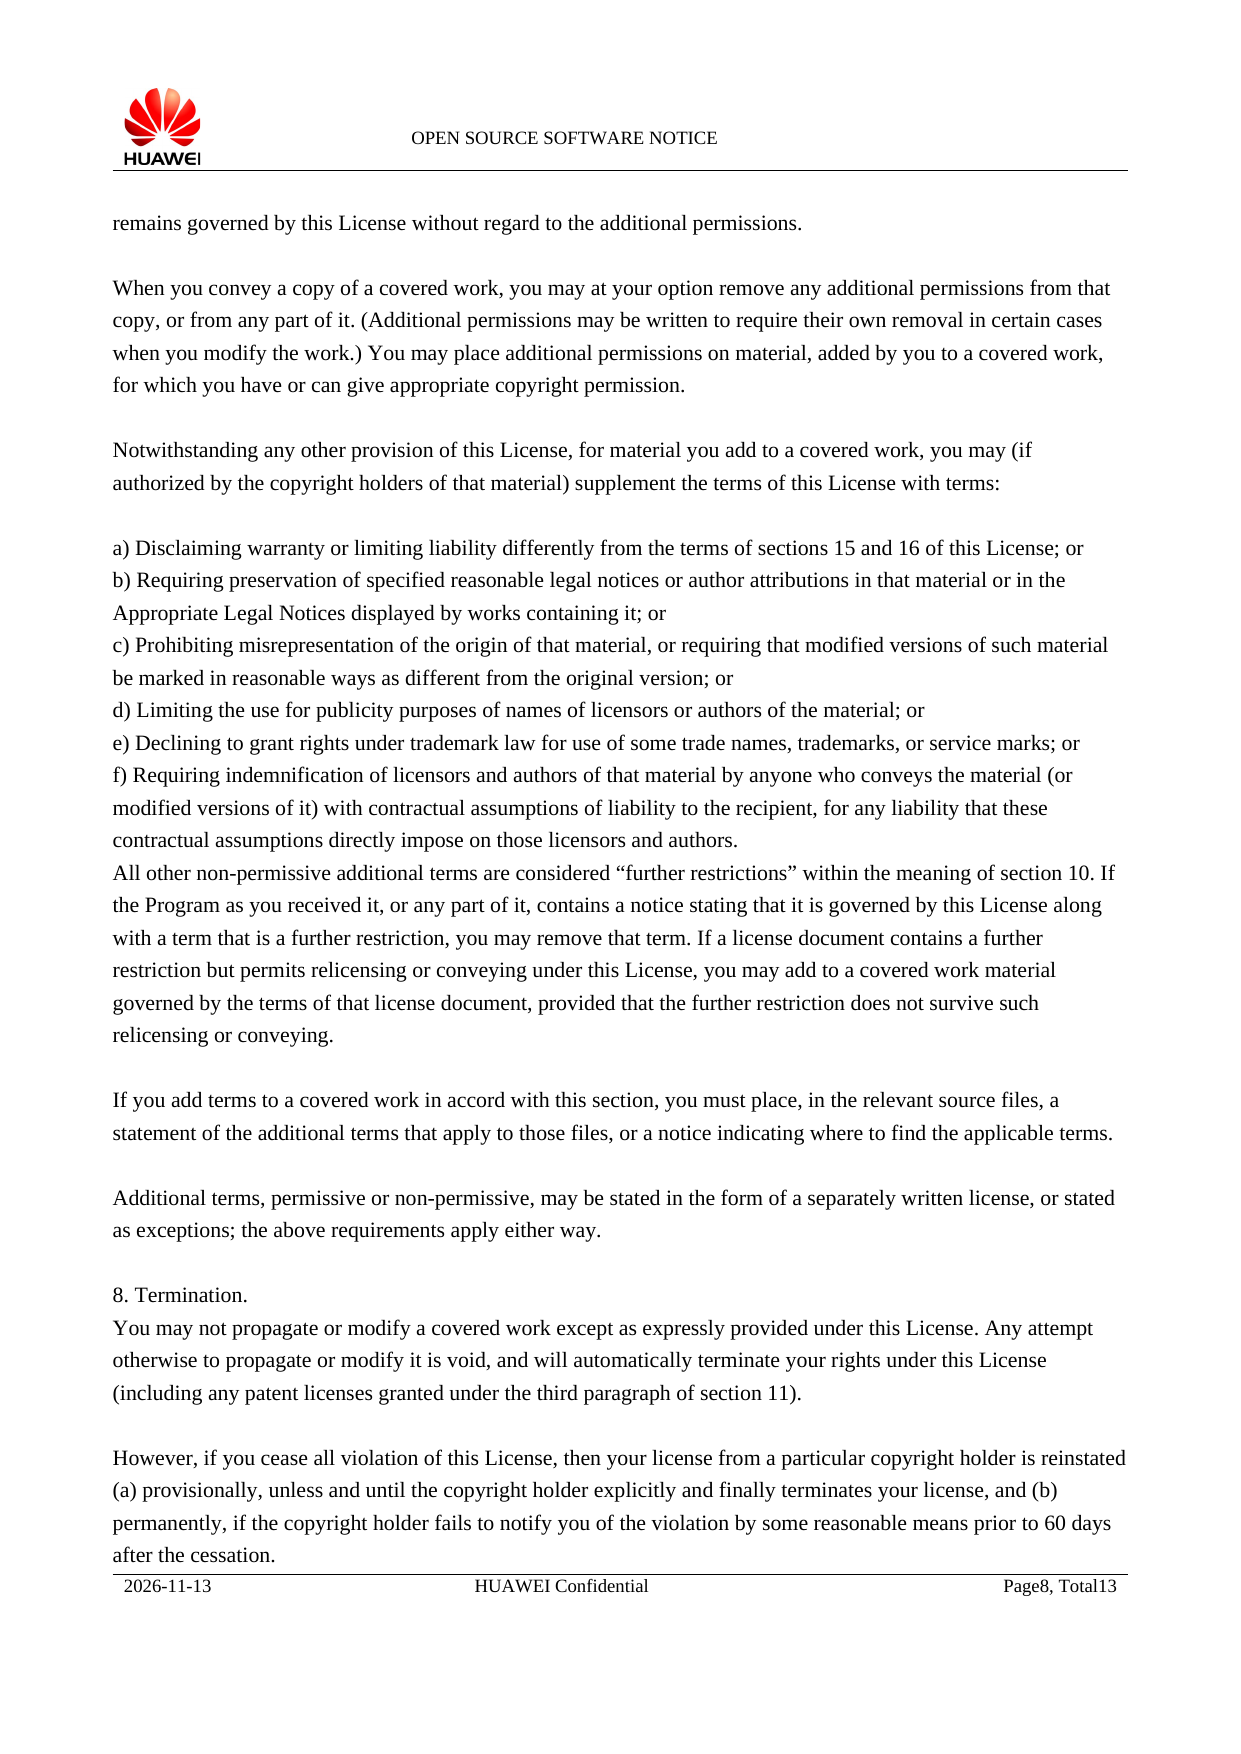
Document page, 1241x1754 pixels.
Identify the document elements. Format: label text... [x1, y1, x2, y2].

picture [124, 88, 201, 165]
